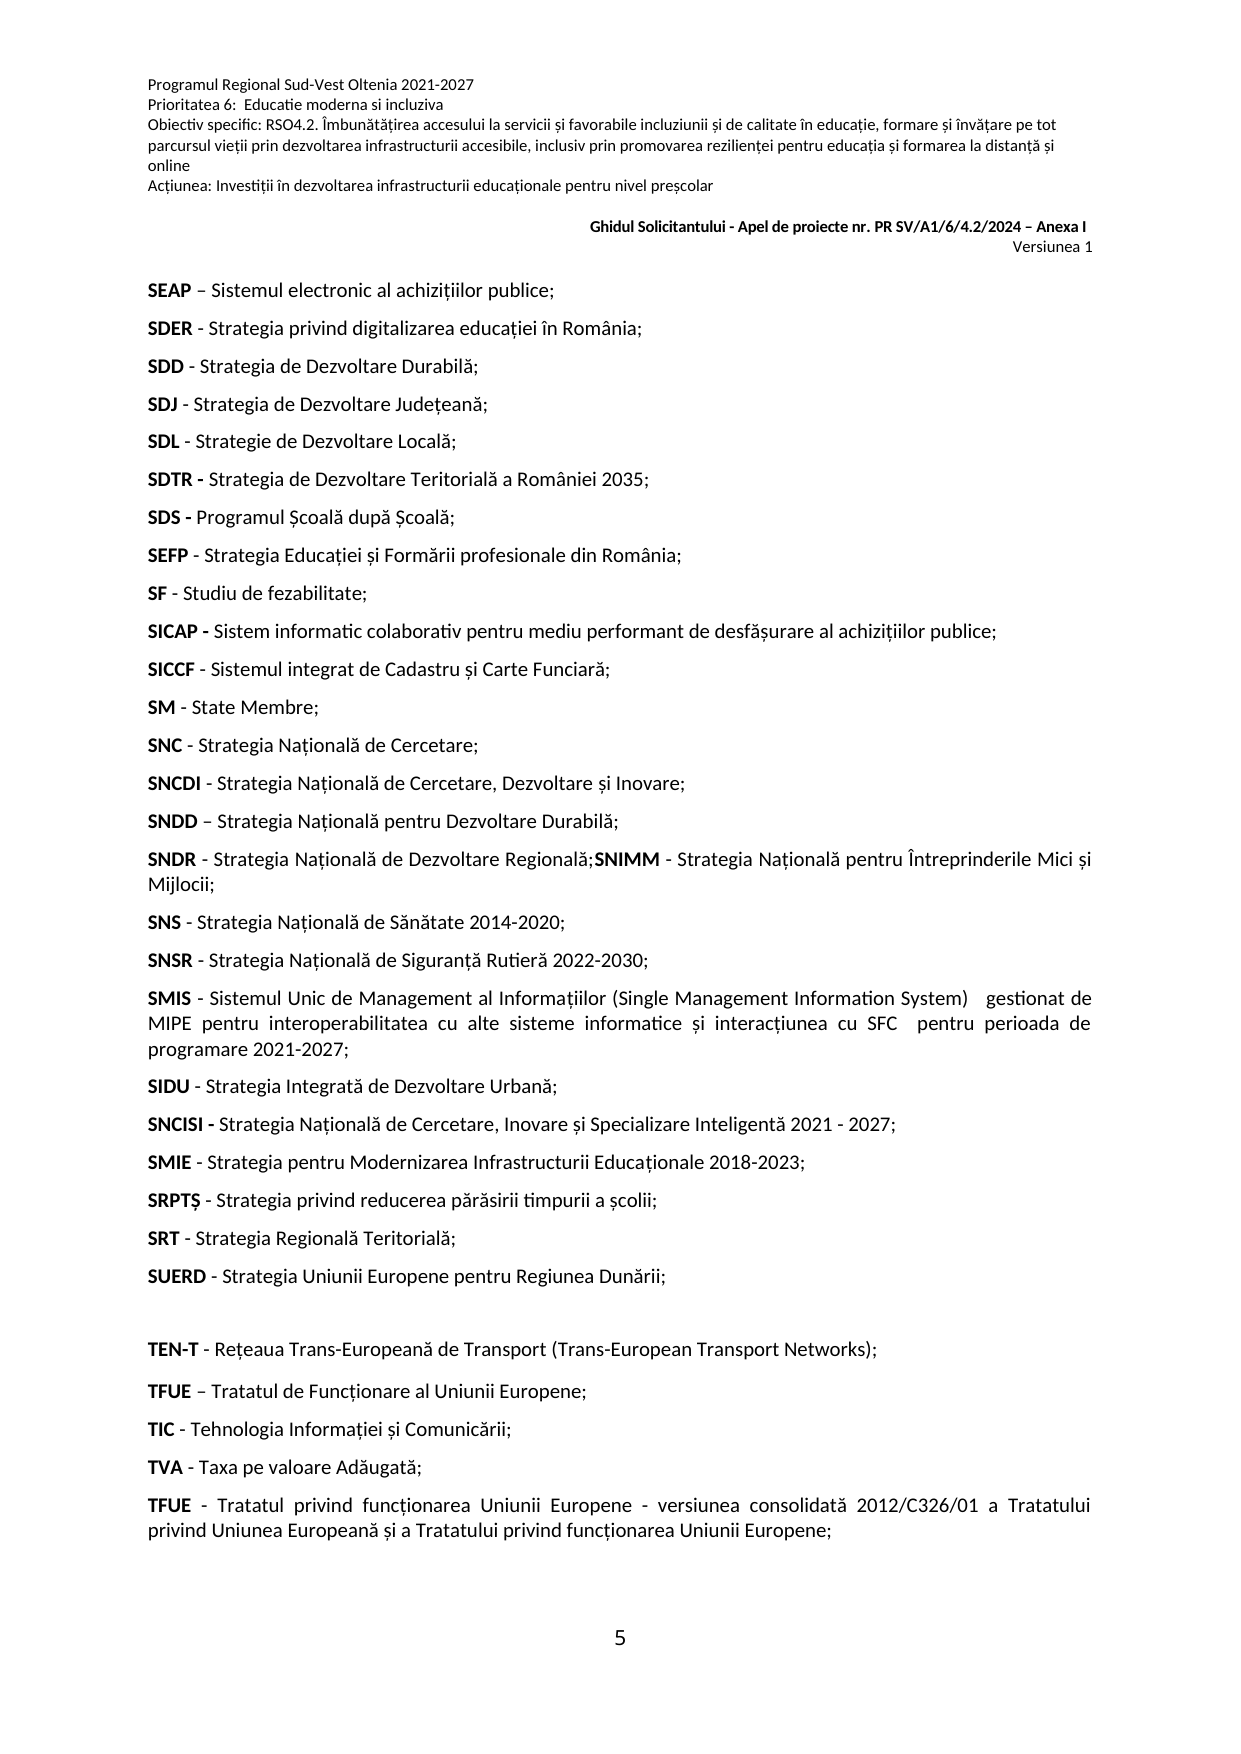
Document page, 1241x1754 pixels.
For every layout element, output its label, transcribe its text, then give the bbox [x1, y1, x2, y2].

text SDS - Programul Școală după Școală; [148, 504, 1092, 530]
text SNCDI - Strategia Naţională de Cercetare, Dezvoltare şi Inovare; [148, 770, 1092, 795]
text SDER - Strategia privind digitalizarea educației în România; [148, 315, 1092, 340]
text SNCISI - Strategia Națională de Cercetare, Inovare și Specializare Inteligentă 2021 - 2027; [148, 1112, 1092, 1137]
text SDL - Strategie de Dezvoltare Locală; [148, 429, 1092, 454]
text SNC - Strategia Națională de Cercetare; [148, 732, 1092, 757]
text SICCF - Sistemul integrat de Cadastru și Carte Funciară; [148, 656, 1092, 682]
text SICAP - Sistem informatic colaborativ pentru mediu performant de desfășurare al achizițiilor publice; [148, 618, 1092, 644]
text SNS - Strategia Naţională de Sănătate 2014-2020; [148, 909, 1092, 934]
text SUERD - Strategia Uniunii Europene pentru Regiunea Dunării; [148, 1263, 1092, 1289]
text TIC - Tehnologia Informației și Comunicării; [148, 1416, 1092, 1442]
text TFUE – Tratatul de Funcționare al Uniunii Europene; [148, 1378, 1092, 1404]
text SF - Studiu de fezabilitate; [148, 580, 1092, 606]
text SNDR - Strategia Națională de Dezvoltare Regională;SNIMM - Strategia Națională pentru Întreprinderile Mici și Mijlocii; [148, 846, 1092, 897]
text SEAP – Sistemul electronic al achizițiilor publice; [148, 277, 1092, 302]
text SMIS - Sistemul Unic de Management al Informaţiilor (Single Management Information System) gestionat de MIPE pentru interoperabilitatea cu alte sisteme informatice și interacțiunea cu SFC pentru perioada de programare 2021-2027; [148, 985, 1092, 1061]
text SM - State Membre; [148, 694, 1092, 719]
text SIDU - Strategia Integrată de Dezvoltare Urbană; [148, 1074, 1092, 1099]
text SRPTȘ - Strategia privind reducerea părăsirii timpurii a școlii; [148, 1187, 1092, 1213]
text TFUE - Tratatul privind funcționarea Uniunii Europene - versiunea consolidată 2012/C326/01 a Tratatului privind Uniunea Europeană și a Tratatului privind funcționarea Uniunii Europene; [148, 1492, 1092, 1543]
text TVA - Taxa pe valoare Adăugată; [148, 1454, 1092, 1479]
text TEN-T - Rețeaua Trans-Europeană de Transport (Trans-European Transport Networks); [148, 1337, 1092, 1362]
text SMIE - Strategia pentru Modernizarea Infrastructurii Educaţionale 2018-2023; [148, 1149, 1092, 1175]
text SNDD – Strategia Națională pentru Dezvoltare Durabilă; [148, 808, 1092, 833]
text SRT - Strategia Regională Teritorială; [148, 1225, 1092, 1251]
text SNSR - Strategia Națională de Siguranță Rutieră 2022-2030; [148, 947, 1092, 972]
text SDJ - Strategia de Dezvoltare Județeană; [148, 391, 1092, 416]
text SEFP - Strategia Educației și Formării profesionale din România; [148, 542, 1092, 568]
text SDTR - Strategia de Dezvoltare Teritorială a României 2035; [148, 467, 1092, 492]
text SDD - Strategia de Dezvoltare Durabilă; [148, 353, 1092, 378]
